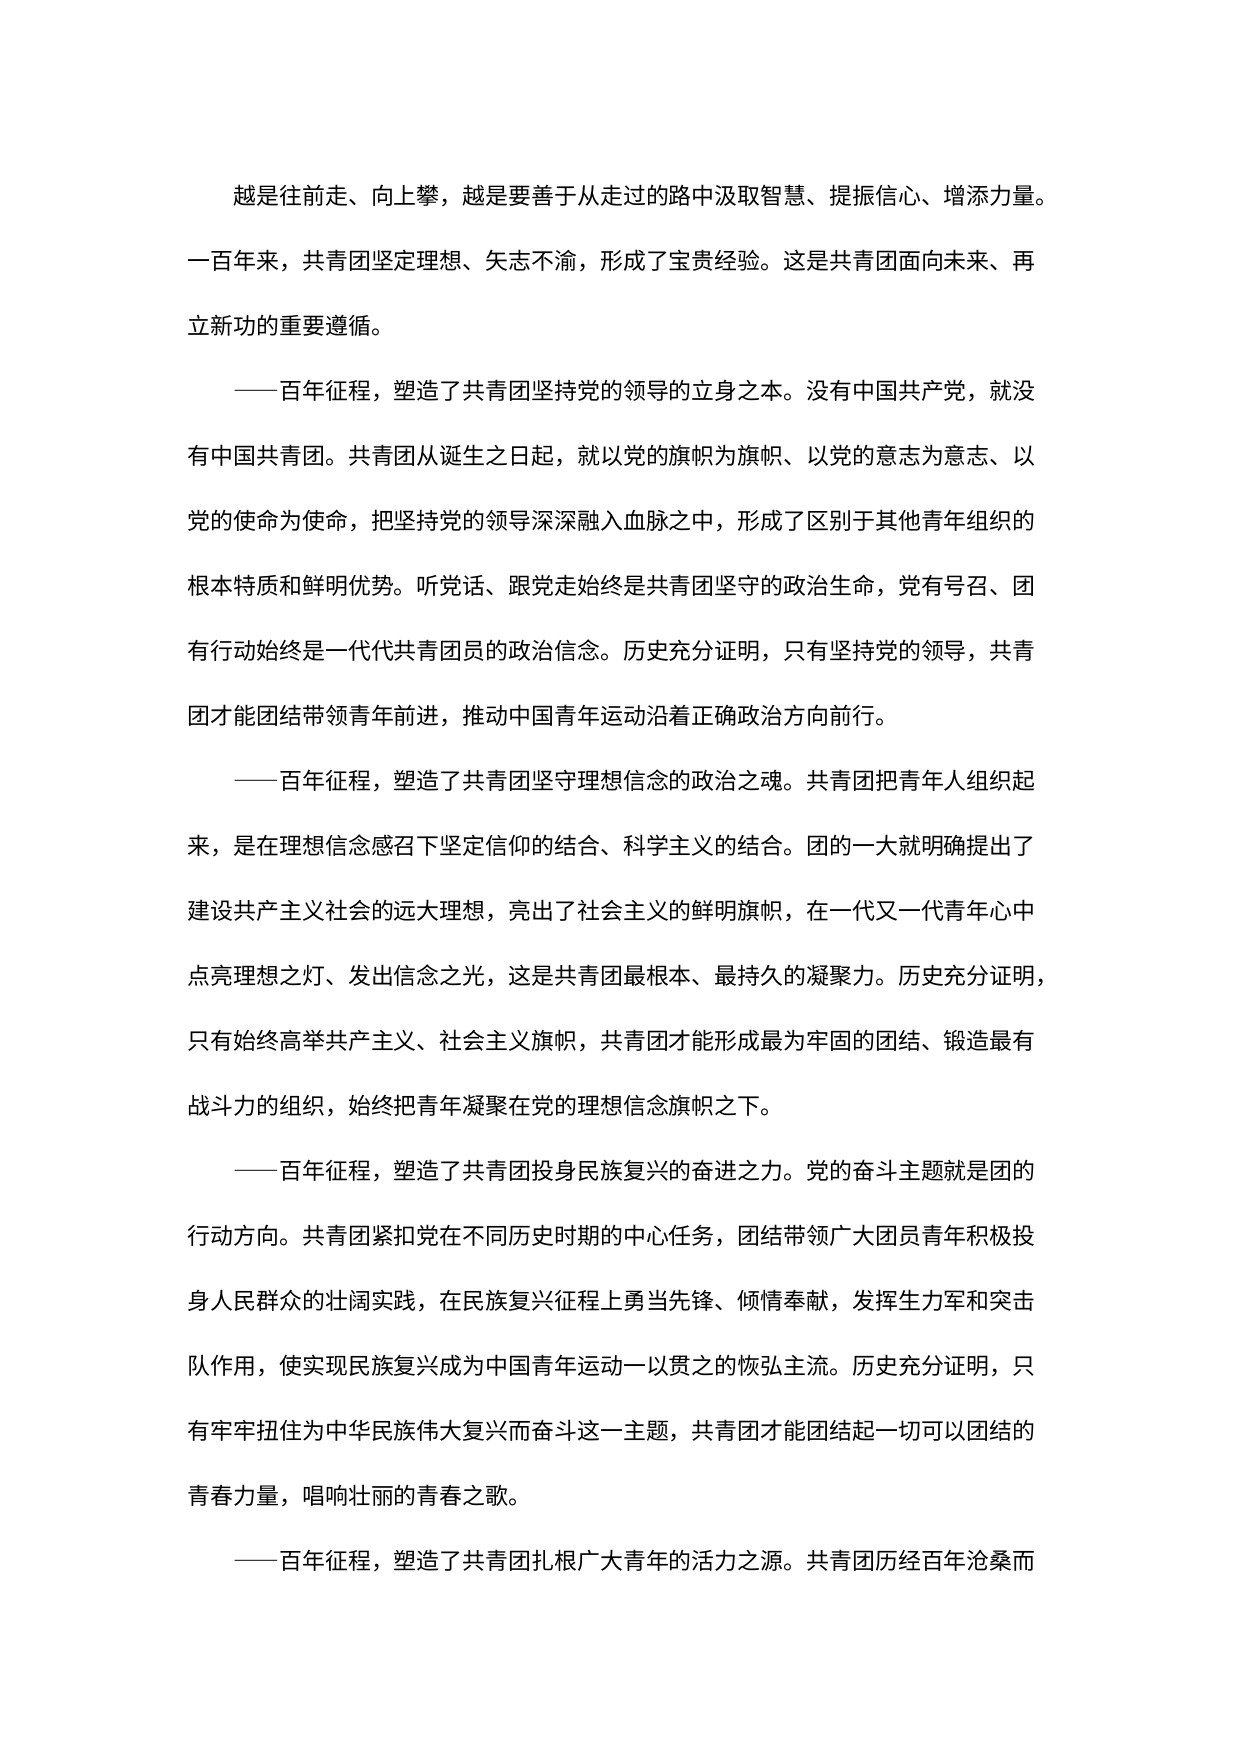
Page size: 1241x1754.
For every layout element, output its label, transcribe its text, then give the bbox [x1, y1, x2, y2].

text 越是往前走、向上攀，越是要善于从走过的路中汲取智慧、提振信心、增添力量。一百年来，共青团坚定理想、矢志不渝，形成了宝贵经验。这是共青团面向未来、再立新功的重要遵循。 [187, 162, 1053, 357]
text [187, 1527, 1053, 1592]
text ——百年征程，塑造了共青团投身民族复兴的奋进之力。党的奋斗主题就是团的行动方向。共青团紧扣党在不同历史时期的中心任务，团结带领广大团员青年积极投身人民群众的壮阔实践，在民族复兴征程上勇当先锋、倾情奉献，发挥生力军和突击队作用，使实现民族复兴成为中国青年运动一以贯之的恢弘主流。历史充分证明，只有牢牢扭住为中华民族伟大复兴而奋斗这一主题，共青团才能团结起一切可以团结的青春力量，唱响壮丽的青春之歌。 [187, 1137, 1053, 1527]
text ——百年征程，塑造了共青团坚持党的领导的立身之本。没有中国共产党，就没有中国共青团。共青团从诞生之日起，就以党的旗帜为旗帜、以党的意志为意志、以党的使命为使命，把坚持党的领导深深融入血脉之中，形成了区别于其他青年组织的根本特质和鲜明优势。听党话、跟党走始终是共青团坚守的政治生命，党有号召、团有行动始终是一代代共青团员的政治信念。历史充分证明，只有坚持党的领导，共青团才能团结带领青年前进，推动中国青年运动沿着正确政治方向前行。 [187, 357, 1053, 747]
text ——百年征程，塑造了共青团坚守理想信念的政治之魂。共青团把青年人组织起来，是在理想信念感召下坚定信仰的结合、科学主义的结合。团的一大就明确提出了建设共产主义社会的远大理想，亮出了社会主义的鲜明旗帜，在一代又一代青年心中点亮理想之灯、发出信念之光，这是共青团最根本、最持久的凝聚力。历史充分证明，只有始终高举共产主义、社会主义旗帜，共青团才能形成最为牢固的团结、锻造最有战斗力的组织，始终把青年凝聚在党的理想信念旗帜之下。 [187, 747, 1053, 1137]
